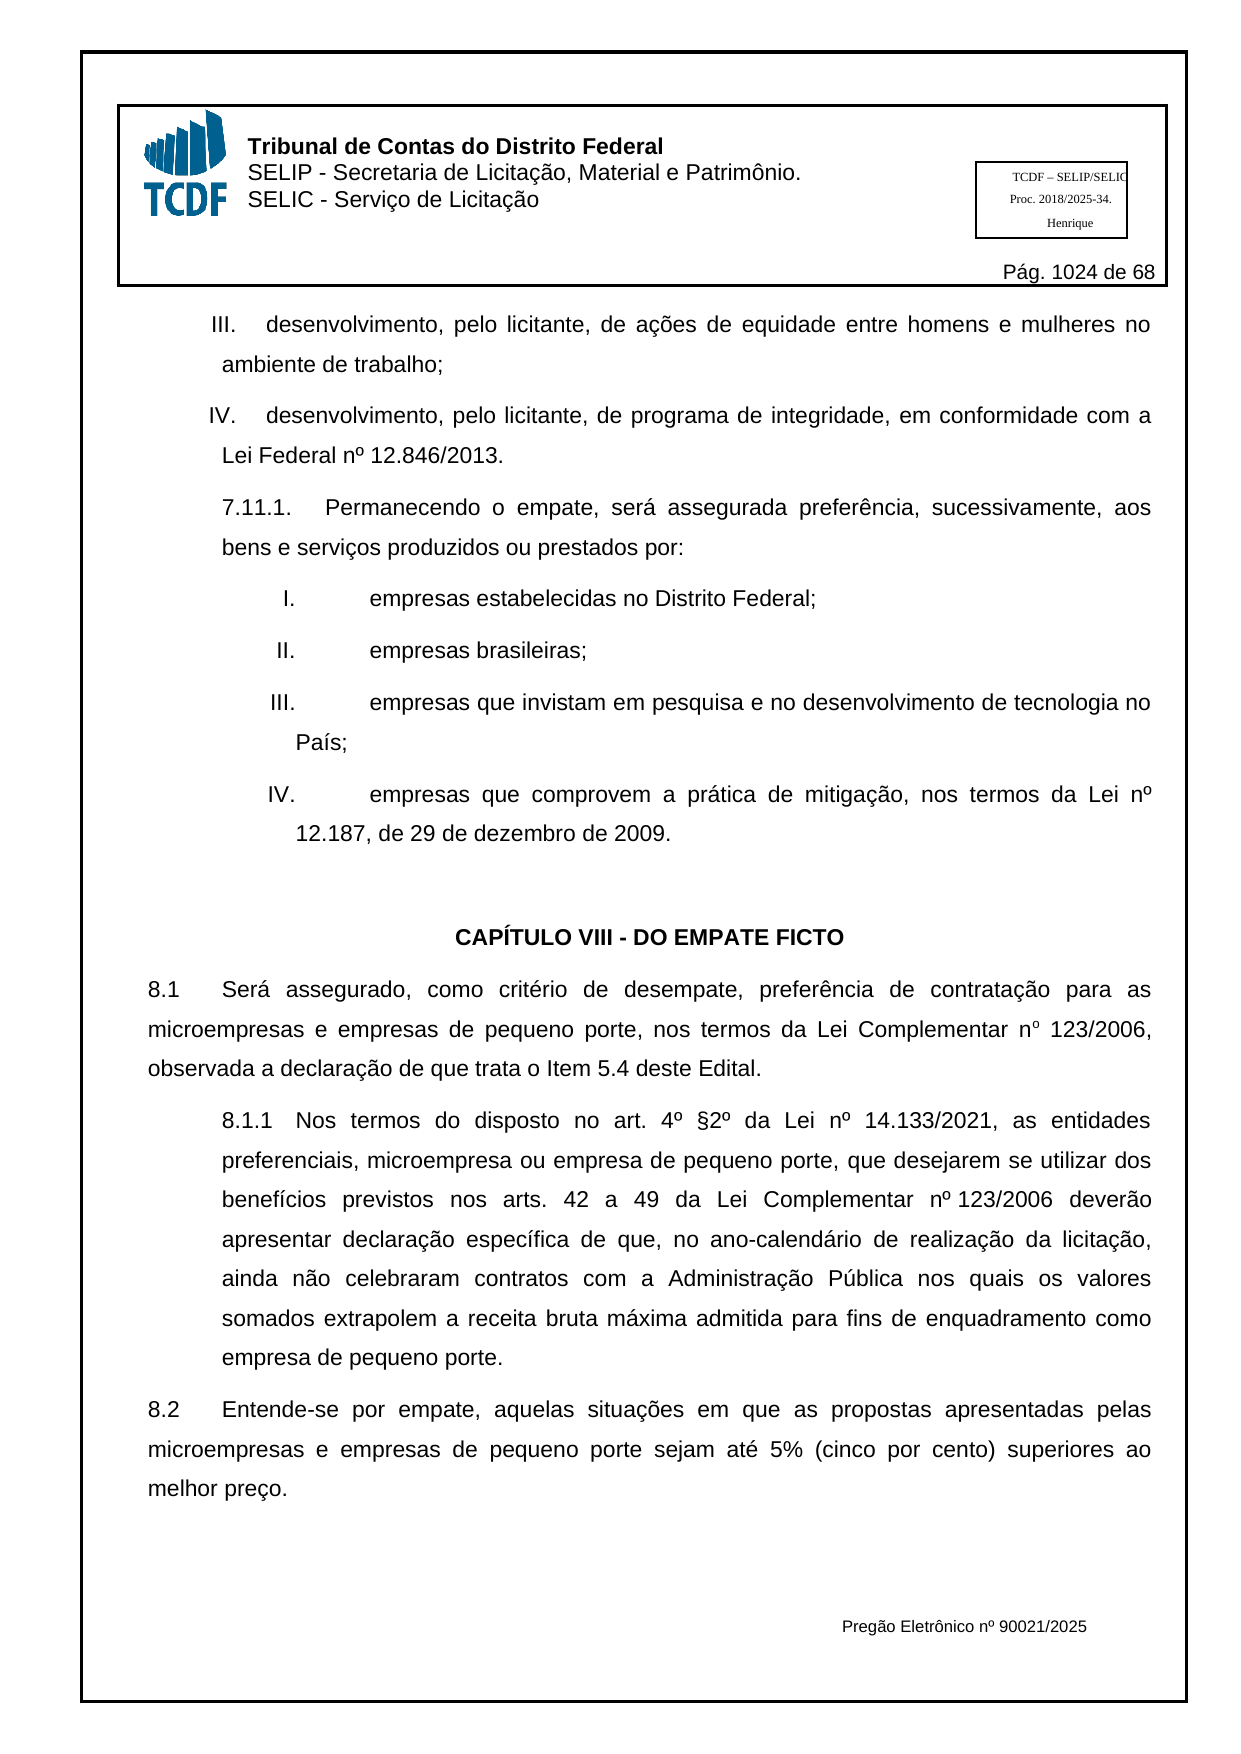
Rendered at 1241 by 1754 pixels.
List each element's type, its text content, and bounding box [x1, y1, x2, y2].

text 8.1.1 Nos termos do disposto no art. 4º §2º da Lei nº 14.133/2021, as entidades preferenciais, microempresa ou empresa de pequeno porte, que desejarem se utilizar dos benefícios previstos nos arts. 42 a 49 da Lei Complementar nº 123/2006 deverão apresentar declaração específica de que, no ano-calendário de realização da licitação, ainda não celebraram contratos com a Administração Pública nos quais os valores somados extrapolem a receita bruta máxima admitida para fins de enquadramento como empresa de pequeno porte. [222, 1107, 1152, 1370]
text 8.2 Entende-se por empate, aquelas situações em que as propostas apresentadas pelas microempresas e empresas de pequeno porte sejam até 5% (cinco por cento) superiores ao melhor preço. [148, 1396, 1152, 1501]
picture [129, 107, 241, 218]
text 8.1 Será assegurado, como critério de desempate, preferência de contratação para as microempresas e empresas de pequeno porte, nos termos da Lei Complementar no 123/2006, observada a declaração de que trata o Item 5.4 deste Edital. [148, 976, 1152, 1082]
list empresas que comprovem a prática de mitigação, nos termos da Lei nº 12.187, de 29 de dezembro de 2009. [295, 781, 1152, 847]
list empresas brasileiras; [295, 637, 1152, 664]
text 7.11.1. Permanecendo o empate, será assegurada preferência, sucessivamente, aos bens e serviços produzidos ou prestados por: [222, 494, 1152, 560]
list desenvolvimento, pelo licitante, de programa de integridade, em conformidade com a Lei Federal nº 12.846/2013. [222, 402, 1152, 468]
list empresas que invistam em pesquisa e no desenvolvimento de tecnologia no País; [295, 689, 1152, 755]
text Capítulo VIII - do empate ficto [148, 924, 1152, 951]
list empresas estabelecidas no Distrito Federal; [295, 585, 1152, 612]
list desenvolvimento, pelo licitante, de ações de equidade entre homens e mulheres no ambiente de trabalho; [222, 311, 1152, 377]
